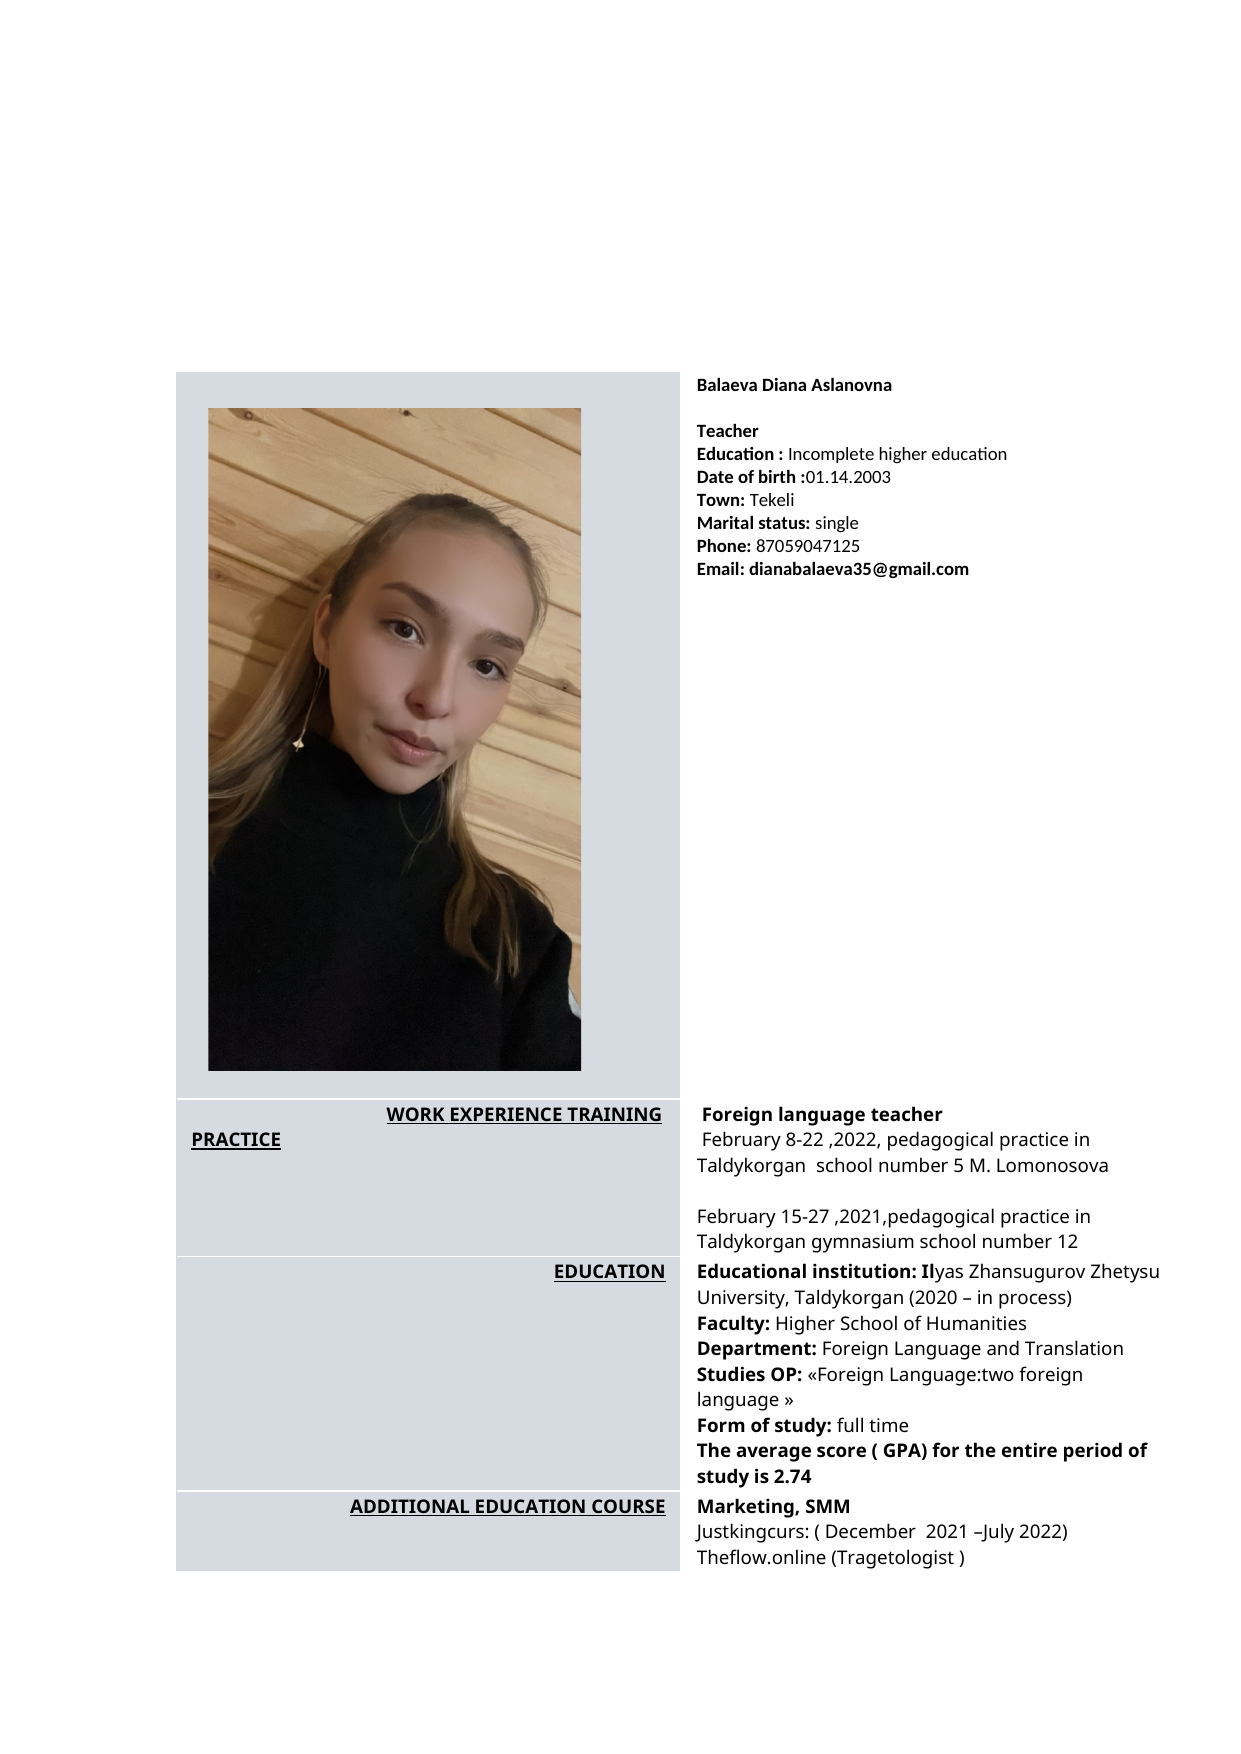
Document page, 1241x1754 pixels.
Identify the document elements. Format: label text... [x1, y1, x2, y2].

table_cell Educational institution: Ilyas Zhansugurov Zhetysu University, Taldykorgan (2020 – in process) Faculty: Higher School of Humanities Department: Foreign Language and Translation Studies OP: «Foreign Language:two foreign language » Form of study: full time The average score ( GPA) for the entire period of study is 2.74 [682, 1257, 1181, 1490]
table_cell Marketing, SMM Justkingcurs: ( December 2021 –July 2022) Theflow.online (Tragetologist ) [682, 1492, 1181, 1571]
table_header Balaeva Diana Aslanovna Teacher Education : Incomplete higher education Date of birth :01.14.2003 Town: Tekeli Marital status: single Phone: 87059047125 Email: dianabalaeva35@gmail.com [682, 372, 1181, 1098]
picture [208, 408, 582, 1071]
table_header [176, 372, 680, 1098]
table_cell Foreign language teacher February 8-22 ,2022, pedagogical practice in Taldykorgan school number 5 M. Lomonosova February 15-27 ,2021,pedagogical practice in Taldykorgan gymnasium school number 12 [682, 1100, 1181, 1256]
table_cell WORK EXPERIENCE TRAINING PRACTICE [176, 1099, 680, 1256]
table_cell ADDITIONAL EDUCATION COURSE [176, 1491, 680, 1571]
table_cell EDUCATION [176, 1257, 680, 1490]
